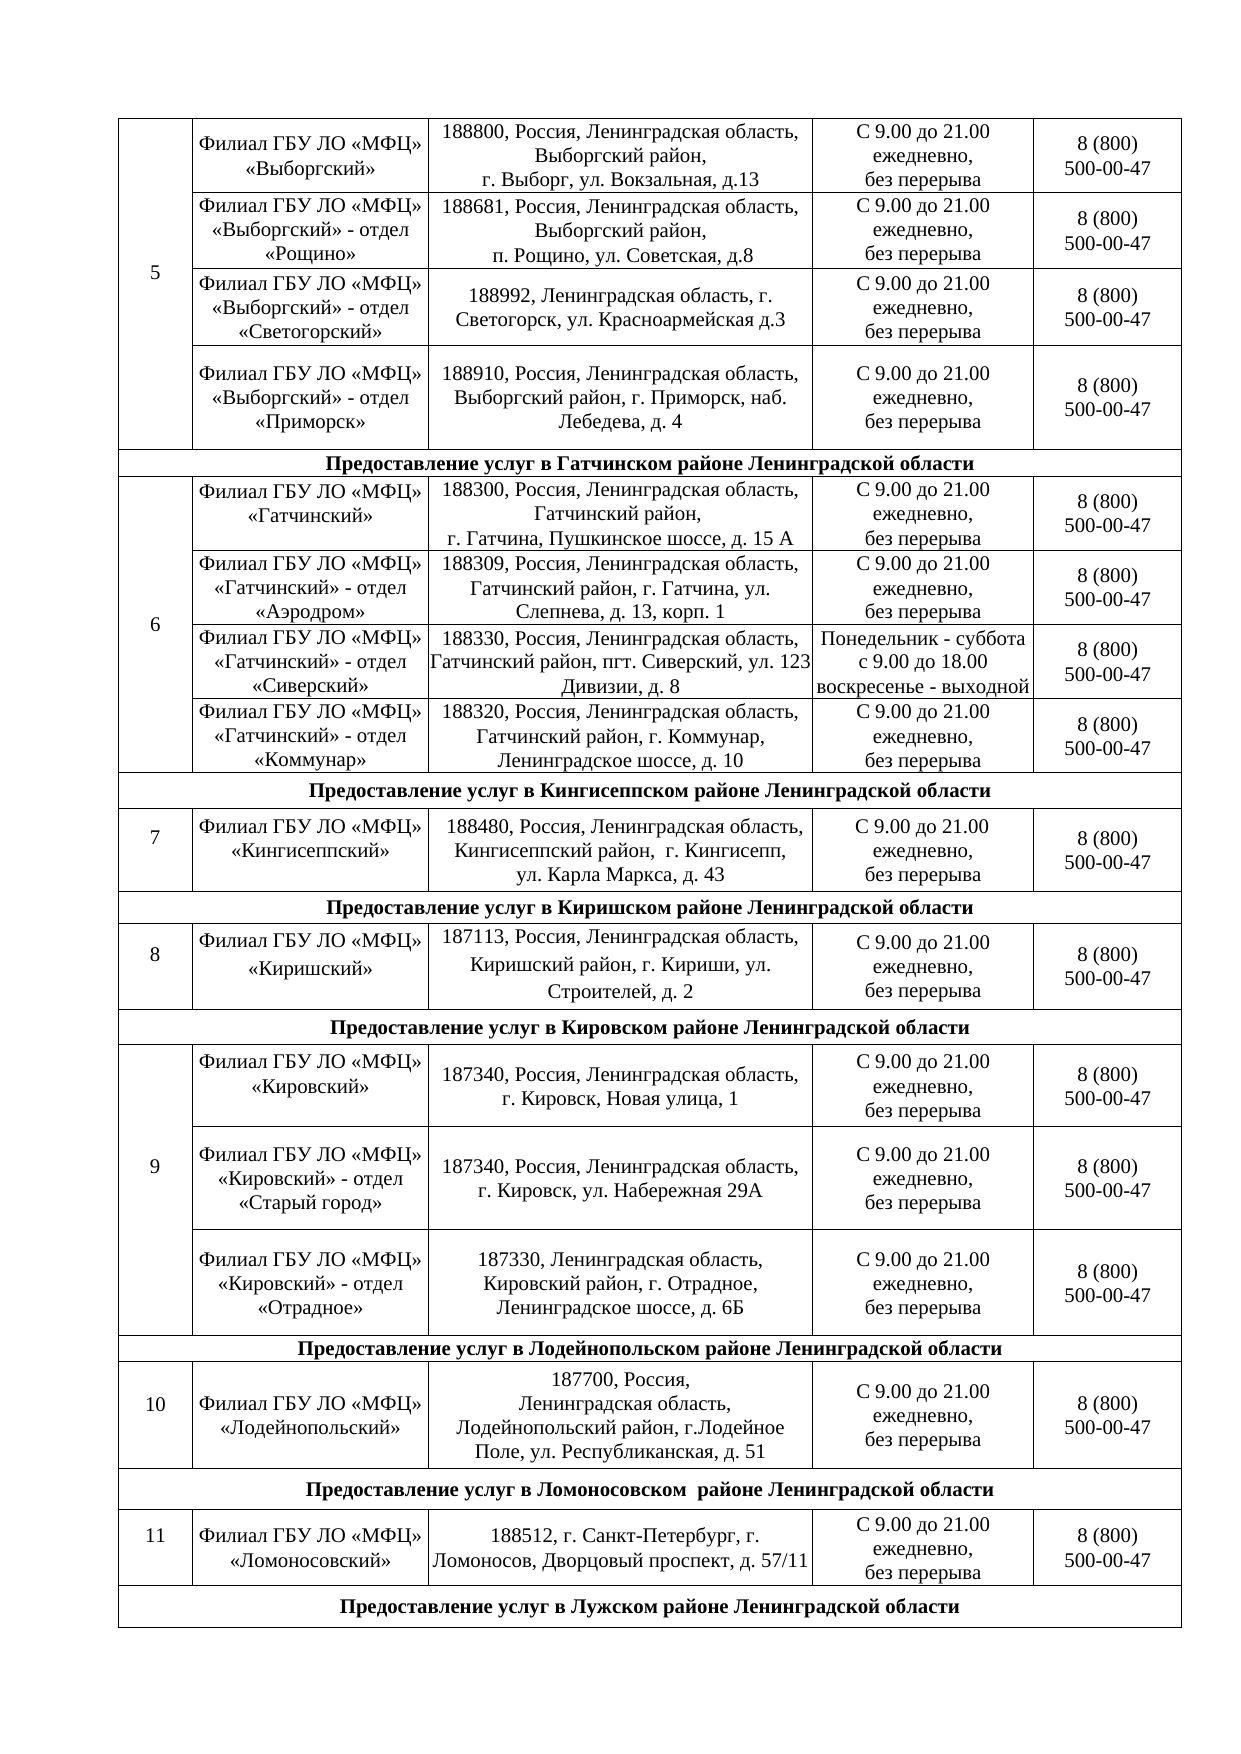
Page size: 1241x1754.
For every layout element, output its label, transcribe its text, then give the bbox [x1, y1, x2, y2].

table_cell Филиал ГБУ ЛО «МФЦ» «Гатчинский» - отдел «Аэродром» [193, 551, 428, 624]
table_cell Филиал ГБУ ЛО «МФЦ» «Кировский» [193, 1045, 428, 1126]
table_cell 5 [119, 119, 192, 449]
table_cell Понедельник - суббота с 9.00 до 18.00 воскресенье - выходной [813, 625, 1033, 698]
table_cell 9 [119, 1045, 192, 1335]
table_cell 188480, Россия, Ленинградская область, Кингисеппский район, г. Кингисепп, ул. Карла Маркса, д. 43 [429, 809, 812, 891]
table_cell 10 [119, 1362, 192, 1467]
table_cell 187340, Россия, Ленинградская область, г. Кировск, ул. Набережная 29А [429, 1127, 812, 1229]
table_cell 188681, Россия, Ленинградская область, Выборгский район, п. Рощино, ул. Советская, д.8 [429, 193, 812, 268]
table_cell С 9.00 до 21.00 ежедневно, без перерыва [813, 1230, 1033, 1335]
table_cell Филиал ГБУ ЛО «МФЦ» «Киришский» [193, 924, 428, 1009]
table_cell 8 (800) 500-00-47 [1034, 119, 1181, 192]
table_cell 8 (800) 500-00-47 [1034, 809, 1181, 891]
table_cell С 9.00 до 21.00 ежедневно, без перерыва [813, 1510, 1033, 1585]
table_cell С 9.00 до 21.00 ежедневно, без перерыва [813, 477, 1033, 550]
table_cell 8 (800) 500-00-47 [1034, 625, 1181, 698]
table_cell С 9.00 до 21.00 ежедневно, без перерыва [813, 1362, 1033, 1467]
table_cell Филиал ГБУ ЛО «МФЦ» «Выборгский» [193, 119, 428, 192]
table_cell 8 (800) 500-00-47 [1034, 1362, 1181, 1467]
table_cell С 9.00 до 21.00 ежедневно, без перерыва [813, 1127, 1033, 1229]
table_cell С 9.00 до 21.00 ежедневно, без перерыва [813, 699, 1033, 772]
table_cell С 9.00 до 21.00 ежедневно, без перерыва [813, 119, 1033, 192]
table_cell 8 (800) 500-00-47 [1034, 1045, 1181, 1126]
table_cell 188512, г. Санкт-Петербург, г. Ломоносов, Дворцовый проспект, д. 57/11 [429, 1510, 812, 1585]
table_cell Предоставление услуг в Лодейнопольском районе Ленинградской области [119, 1336, 1181, 1361]
table_cell 8 (800) 500-00-47 [1034, 346, 1181, 449]
table_cell 8 (800) 500-00-47 [1034, 269, 1181, 344]
table_cell Предоставление услуг в Кировском районе Ленинградской области [119, 1010, 1181, 1044]
table_cell Филиал ГБУ ЛО «МФЦ» «Кировский» - отдел «Отрадное» [193, 1230, 428, 1335]
table_cell 187700, Россия, Ленинградская область, Лодейнопольский район, г.Лодейное Поле, ул. Республиканская, д. 51 [429, 1362, 812, 1467]
table_cell Филиал ГБУ ЛО «МФЦ» «Ломоносовский» [193, 1510, 428, 1585]
table_cell 8 (800) 500-00-47 [1034, 477, 1181, 550]
table_cell 8 (800) 500-00-47 [1034, 1127, 1181, 1229]
table_cell 8 (800) 500-00-47 [1034, 1510, 1181, 1585]
table_cell 187113, Россия, Ленинградская область, Киришский район, г. Кириши, ул. Строителей, д. 2 [429, 924, 812, 1009]
table_cell Предоставление услуг в Киришском районе Ленинградской области [119, 892, 1181, 923]
table_cell С 9.00 до 21.00 ежедневно, без перерыва [813, 809, 1033, 891]
table_cell 8 (800) 500-00-47 [1034, 193, 1181, 268]
table_cell 8 (800) 500-00-47 [1034, 699, 1181, 772]
table_cell Предоставление услуг в Лужском районе Ленинградской области [119, 1586, 1181, 1627]
table_cell С 9.00 до 21.00 ежедневно, без перерыва [813, 551, 1033, 624]
table_cell Филиал ГБУ ЛО «МФЦ» «Выборгский» - отдел «Светогорский» [193, 269, 428, 344]
table_cell Предоставление услуг в Ломоносовском районе Ленинградской области [119, 1469, 1181, 1509]
table_cell С 9.00 до 21.00 ежедневно, без перерыва [813, 269, 1033, 344]
table_cell Филиал ГБУ ЛО «МФЦ» «Кировский» - отдел «Старый город» [193, 1127, 428, 1229]
table_cell С 9.00 до 21.00 ежедневно, без перерыва [813, 1045, 1033, 1126]
table_cell С 9.00 до 21.00 ежедневно, без перерыва [813, 924, 1033, 1009]
table_cell Филиал ГБУ ЛО «МФЦ» «Выборгский» - отдел «Рощино» [193, 193, 428, 268]
table_cell Филиал ГБУ ЛО «МФЦ» «Выборгский» - отдел «Приморск» [193, 346, 428, 449]
table_cell 8 [119, 924, 192, 1009]
table_cell Филиал ГБУ ЛО «МФЦ» «Гатчинский» - отдел «Коммунар» [193, 699, 428, 772]
table_cell 6 [119, 477, 192, 772]
table_cell 8 (800) 500-00-47 [1034, 1230, 1181, 1335]
table_cell 7 [119, 809, 192, 891]
table_cell Предоставление услуг в Гатчинском районе Ленинградской области [119, 450, 1181, 476]
table_cell 8 (800) 500-00-47 [1034, 924, 1181, 1009]
table_cell 188800, Россия, Ленинградская область, Выборгский район, г. Выборг, ул. Вокзальная, д.13 [429, 119, 812, 192]
table_cell 188992, Ленинградская область, г. Светогорск, ул. Красноармейская д.3 [429, 269, 812, 344]
table_cell 187340, Россия, Ленинградская область, г. Кировск, Новая улица, 1 [429, 1045, 812, 1126]
table_cell С 9.00 до 21.00 ежедневно, без перерыва [813, 193, 1033, 268]
table_cell 187330, Ленинградская область, Кировский район, г. Отрадное, Ленинградское шоссе, д. 6Б [429, 1230, 812, 1335]
table_cell 8 (800) 500-00-47 [1034, 551, 1181, 624]
table_cell 11 [119, 1510, 192, 1585]
table_cell Филиал ГБУ ЛО «МФЦ» «Лодейнопольский» [193, 1362, 428, 1467]
table_cell Предоставление услуг в Кингисеппском районе Ленинградской области [119, 773, 1181, 808]
table_cell 188910, Россия, Ленинградская область, Выборгский район, г. Приморск, наб. Лебедева, д. 4 [429, 346, 812, 449]
table_cell Филиал ГБУ ЛО «МФЦ» «Кингисеппский» [193, 809, 428, 891]
table_cell С 9.00 до 21.00 ежедневно, без перерыва [813, 346, 1033, 449]
table_cell Филиал ГБУ ЛО «МФЦ» «Гатчинский» - отдел «Сиверский» [193, 625, 428, 698]
table_cell Филиал ГБУ ЛО «МФЦ» «Гатчинский» [193, 477, 428, 550]
